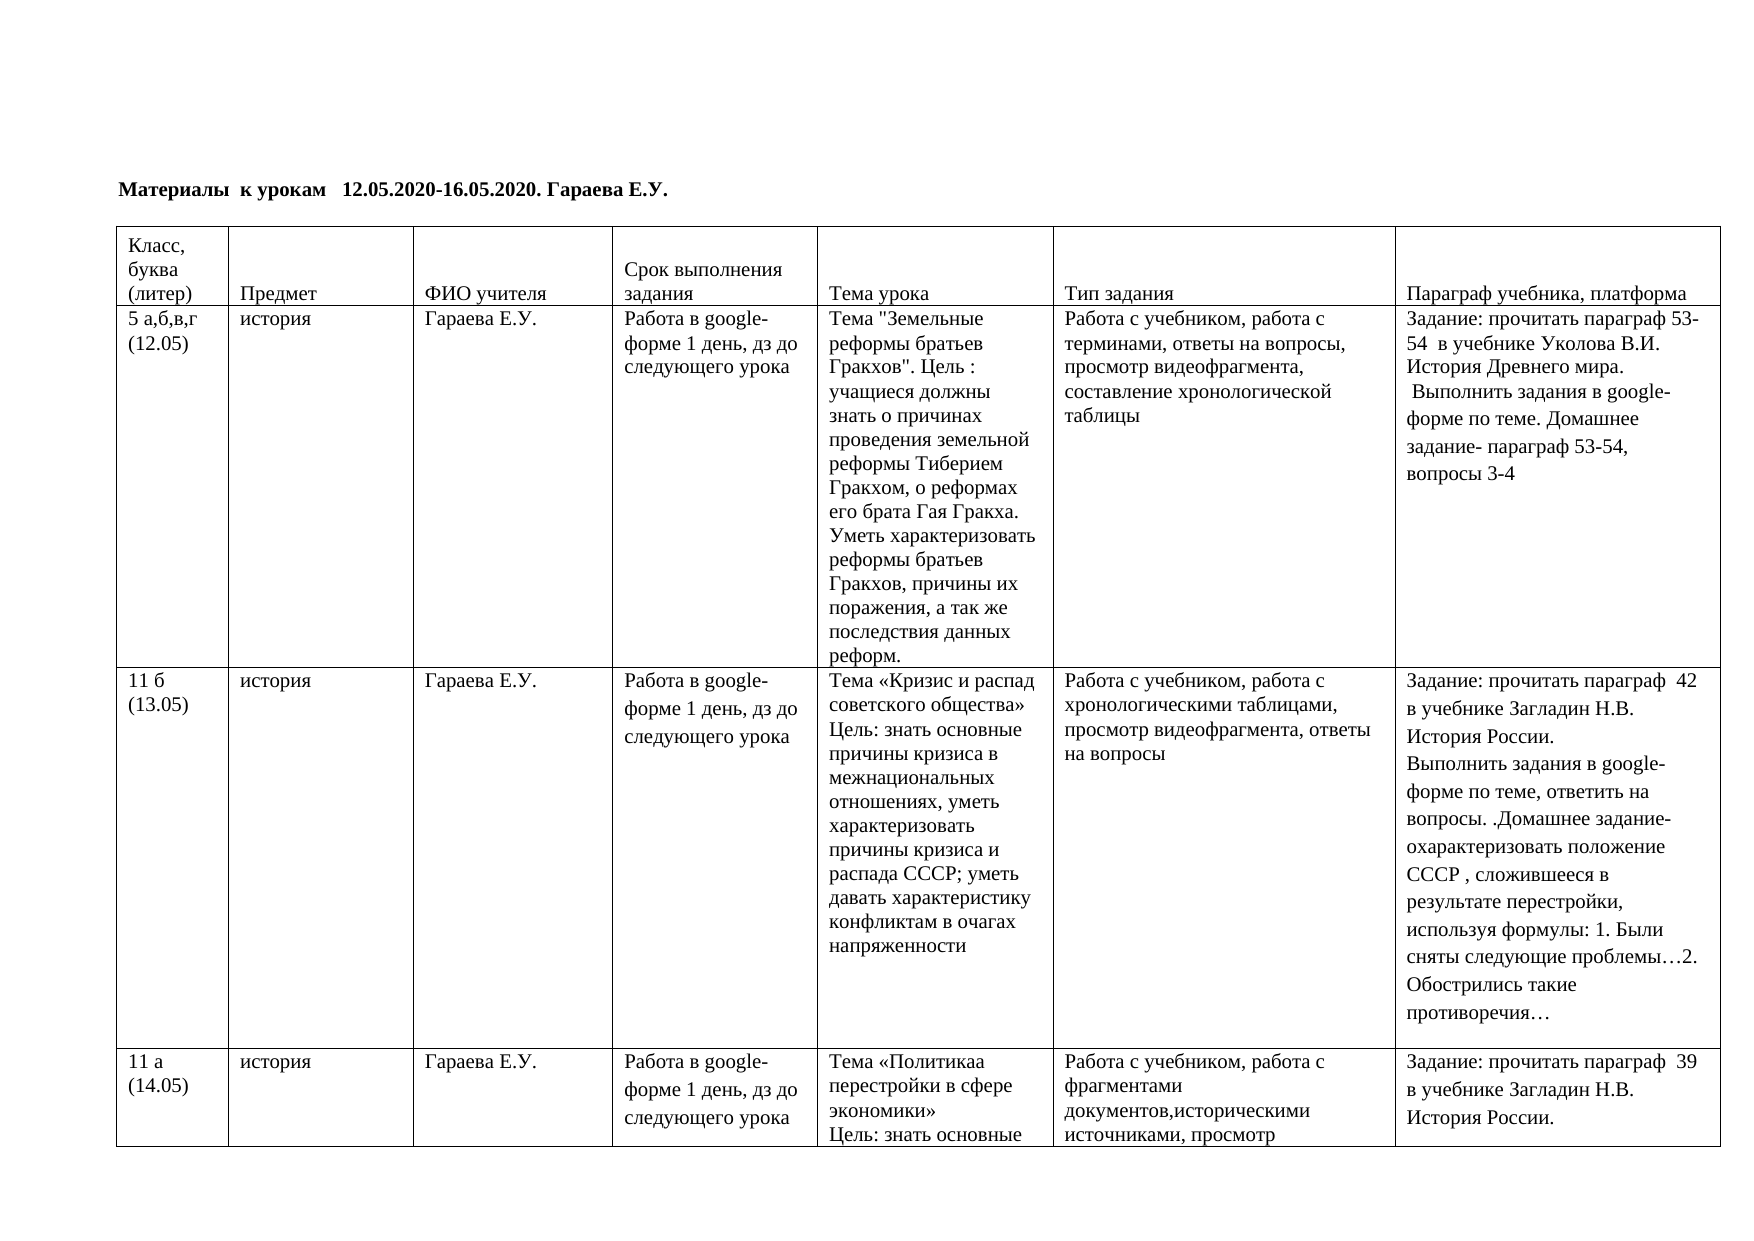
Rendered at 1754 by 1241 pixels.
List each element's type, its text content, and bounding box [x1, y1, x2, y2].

table_cell Задание: прочитать параграф 53-54 в учебнике Уколова В.И. История Древнего мира. Выполнить задания в google- форме по теме. Домашнее задание- параграф 53-54, вопросы 3-4 [1396, 306, 1720, 667]
table_header Тема урока [818, 227, 1053, 305]
table_header Параграф учебника, платформа [1396, 227, 1720, 305]
table_cell 11 б (13.05) [117, 668, 228, 1048]
table_cell Гараева Е.У. [414, 306, 612, 667]
table_cell Гараева Е.У. [414, 668, 612, 1048]
text Материалы к урокам 12.05.2020-16.05.2020. Гараева Е.У. [118, 177, 1636, 201]
table_cell история [229, 668, 413, 1048]
table_cell Гараева Е.У. [414, 1049, 612, 1146]
table_header Класс, буква (литер) [117, 227, 228, 305]
table_cell история [229, 306, 413, 667]
table_cell 11 а (14.05) [117, 1049, 228, 1146]
table_cell Тема «Кризис и распад советского общества» Цель: знать основные причины кризиса в межнациональных отношениях, уметь характеризовать причины кризиса и распада СССР; уметь давать характеристику конфликтам в очагах напряженности [818, 668, 1053, 1048]
table_cell Работа с учебником, работа с хронологическими таблицами, просмотр видеофрагмента, ответы на вопросы [1054, 668, 1395, 1048]
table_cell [613, 1049, 817, 1146]
table_header Предмет [229, 227, 413, 305]
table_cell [1054, 1049, 1395, 1146]
table_header Тип задания [1054, 227, 1395, 305]
table_cell Тема "Земельные реформы братьев Гракхов". Цель : учащиеся должны знать о причинах проведения земельной реформы Тиберием Гракхом, о реформах его брата Гая Гракха. Уметь характеризовать реформы братьев Гракхов, причины их поражения, а так же последствия данных реформ. [818, 306, 1053, 667]
table_cell 5 а,б,в,г (12.05) [117, 306, 228, 667]
table_cell Работа с учебником, работа с терминами, ответы на вопросы, просмотр видеофрагмента, составление хронологической таблицы [1054, 306, 1395, 667]
table_header ФИО учителя [414, 227, 612, 305]
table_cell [818, 1049, 1053, 1146]
table_cell история [229, 1049, 413, 1146]
table_header Срок выполнения задания [613, 227, 817, 305]
table_cell Задание: прочитать параграф 42 в учебнике Загладин Н.В. История России. Выполнить задания в google- форме по теме, ответить на вопросы. .Домашнее задание- охарактеризовать положение СССР , сложившееся в результате перестройки, используя формулы: 1. Были сняты следующие проблемы…2. Обострились такие противоречия… [1396, 668, 1720, 1048]
table_cell Работа в google- форме 1 день, дз до следующего урока [613, 668, 817, 1048]
table_cell Работа в google- форме 1 день, дз до следующего урока [613, 306, 817, 667]
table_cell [1396, 1049, 1720, 1146]
